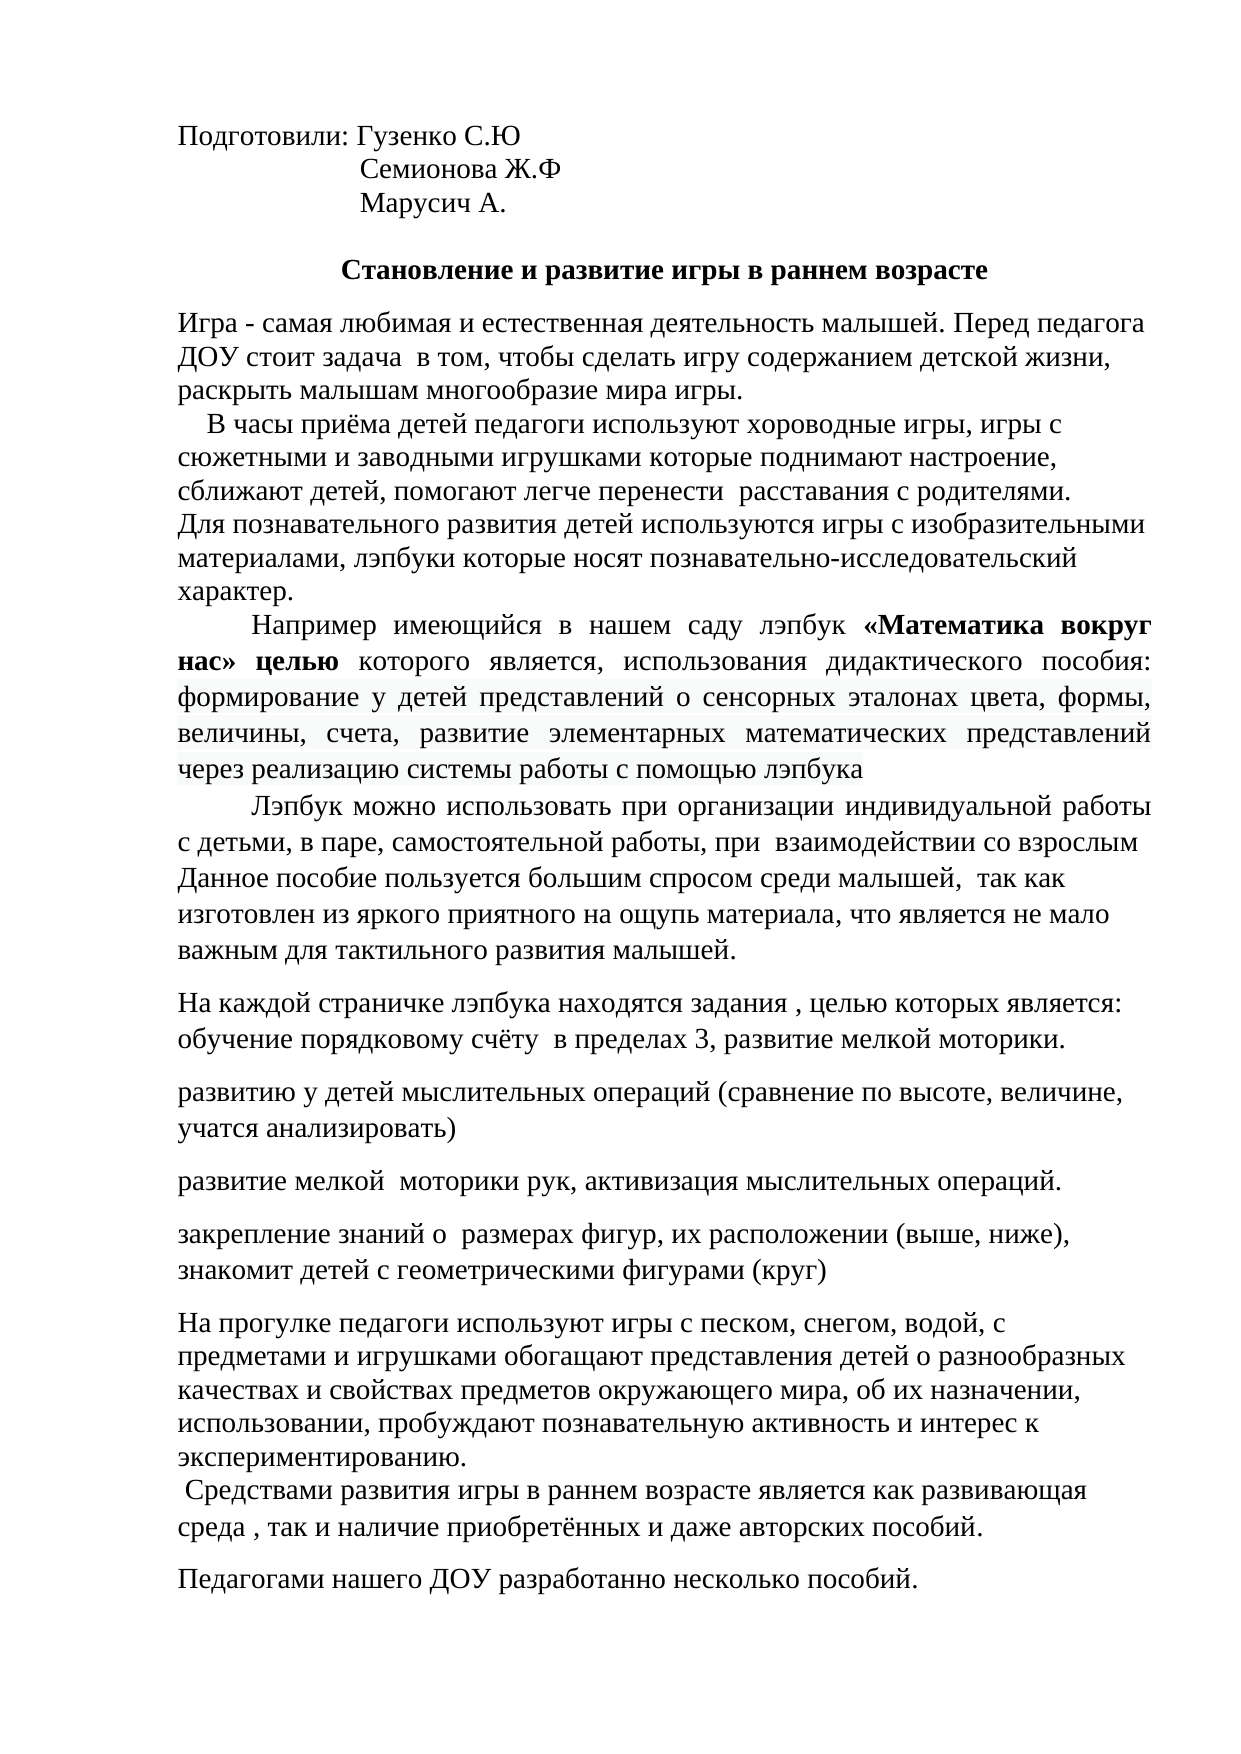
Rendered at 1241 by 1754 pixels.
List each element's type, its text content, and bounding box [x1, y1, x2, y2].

text На каждой страничке лэпбука находятся задания , целью которых является: обучение порядковому счёту в пределах 3, развитие мелкой моторики. [177, 985, 1152, 1055]
text Игра - самая любимая и естественная деятельность малышей. Перед педагога ДОУ стоит задача в том, чтобы сделать игру содержанием детской жизни, раскрыть малышам многообразие мира игры. [177, 305, 1152, 406]
text Лэпбук можно использовать при организации индивидуальной работы с детьми, в паре, самостоятельной работы, при взаимодействии со взрослым [177, 788, 1152, 857]
text В часы приёма детей педагоги используют хороводные игры, игры с сюжетными и заводными игрушками которые поднимают настроение, сближают детей, помогают легче перенести расставания с родителями. [177, 406, 1152, 506]
text Средствами развития игры в раннем возрасте является как развивающая среда , так и наличие приобретённых и даже авторских пособий. [177, 1472, 1152, 1542]
text Например имеющийся в нашем саду лэпбук «Математика вокруг нас» целью которого является, использования дидактического пособия: формирование у детей представлений о сенсорных эталонах цвета, формы, величины, счета, развитие элементарных математических представлений через реализацию системы работы с помощью лэпбука [177, 749, 1152, 785]
text Марусич А. [177, 185, 1152, 219]
text Педагогами нашего ДОУ разработанно несколько пособий. [177, 1561, 1152, 1595]
text Семионова Ж.Ф [177, 152, 1152, 185]
text Становление и развитие игры в раннем возрасте [177, 252, 1152, 286]
text развитие мелкой моторики рук, активизация мыслительных операций. [177, 1163, 1152, 1197]
text Например имеющийся в нашем саду лэпбук «Математика вокруг нас» целью которого является, использования дидактического пособия: формирование у детей представлений о сенсорных эталонах цвета, формы, величины, счета, развитие элементарных математических представлений через реализацию системы работы с помощью лэпбука [177, 607, 1152, 679]
text закрепление знаний о размерах фигур, их расположении (выше, ниже), знакомит детей с геометрическими фигурами (круг) [177, 1216, 1152, 1286]
text развитию у детей мыслительных операций (сравнение по высоте, величине, учатся анализировать) [177, 1074, 1152, 1144]
text Для познавательного развития детей используются игры с изобразительными материалами, лэпбуки которые носят познавательно-исследовательский характер. [177, 506, 1152, 607]
text Подготовили: Гузенко С.Ю [177, 118, 1152, 152]
text На прогулке педагоги используют игры с песком, снегом, водой, с предметами и игрушками обогащают представления детей о разнообразных качествах и свойствах предметов окружающего мира, об их назначении, использовании, пробуждают познавательную активность и интерес к экспериментированию. [177, 1305, 1152, 1472]
text Данное пособие пользуется большим спросом среди малышей, так как изготовлен из яркого приятного на ощупь материала, что является не мало важным для тактильного развития малышей. [177, 860, 1152, 966]
